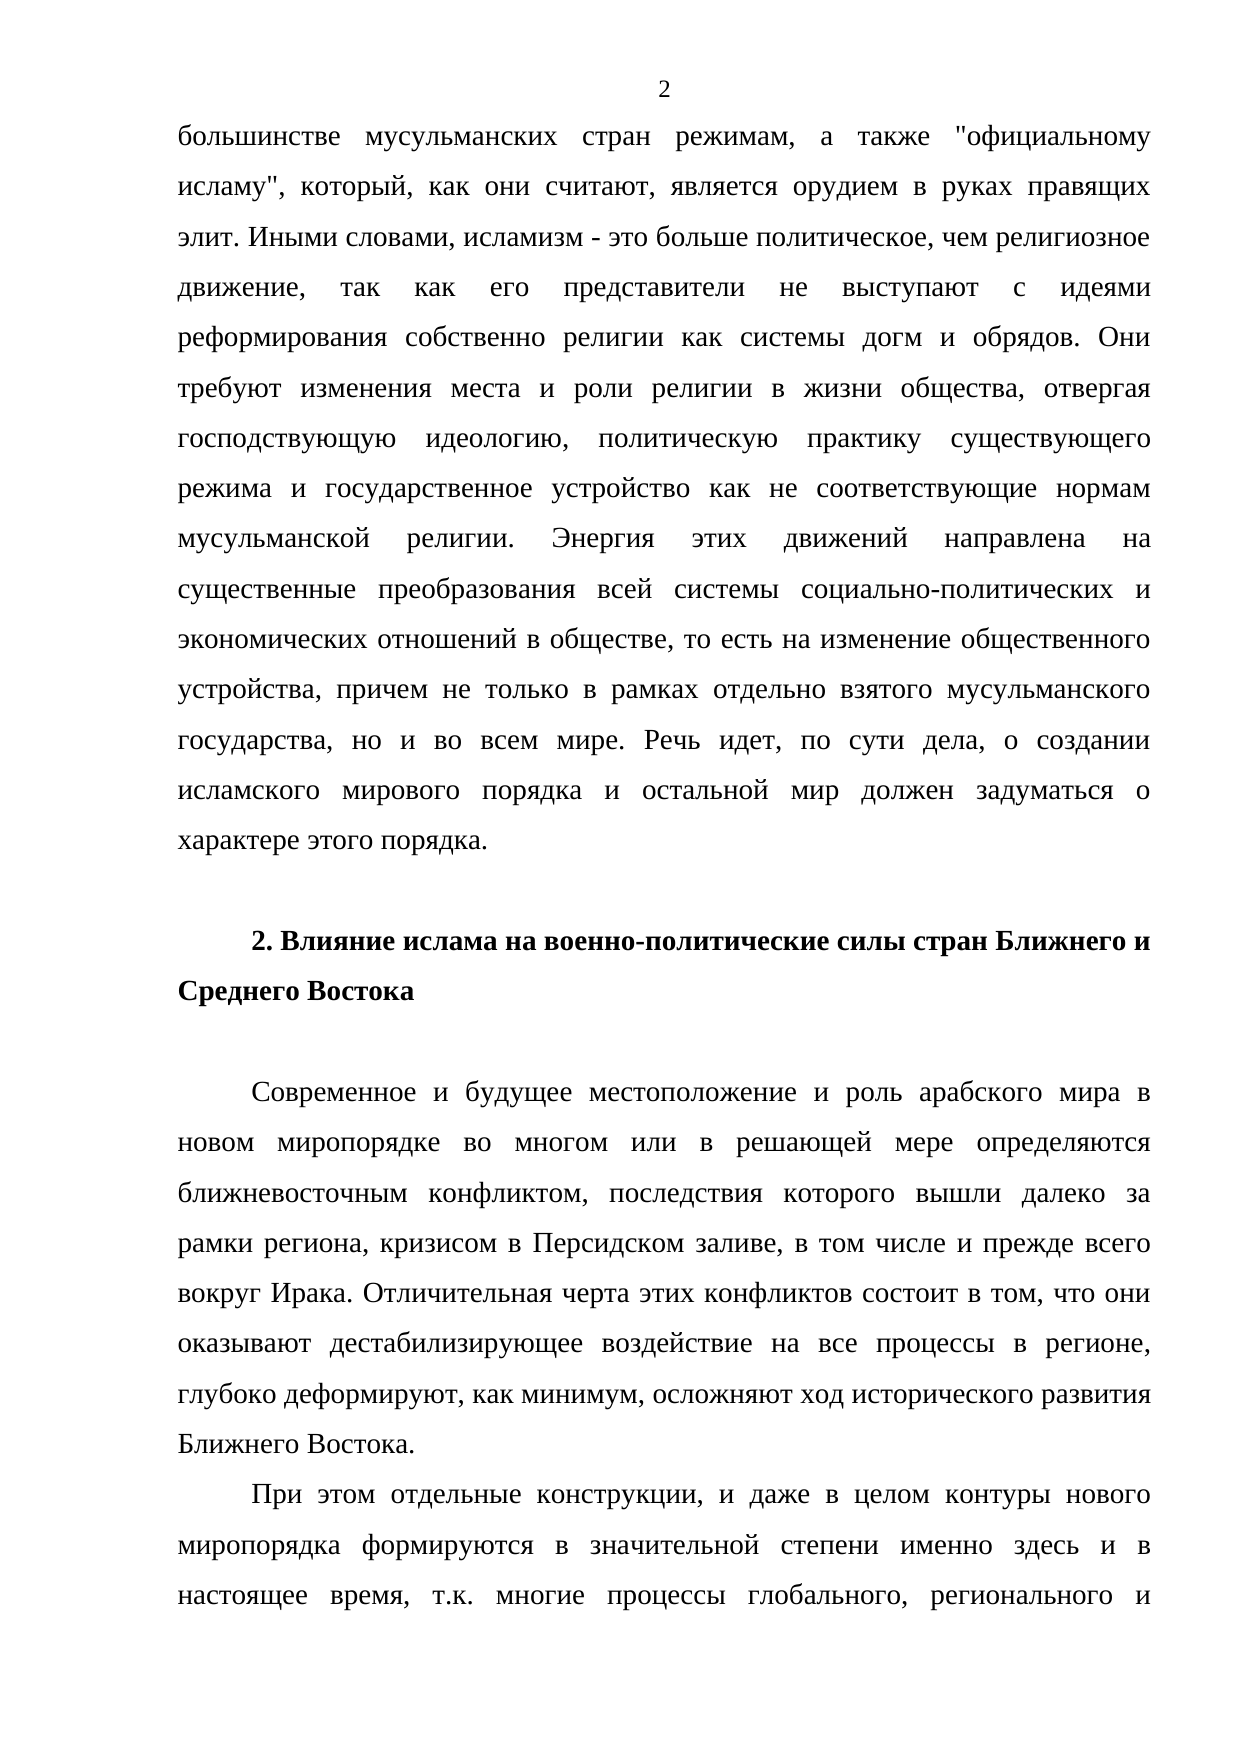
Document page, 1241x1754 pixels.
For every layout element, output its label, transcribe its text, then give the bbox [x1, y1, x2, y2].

text Современное и будущее местоположение и роль арабского мира в новом миропорядке во многом или в решающей мере определяются ближневосточным конфликтом, последствия которого вышли далеко за рамки региона, кризисом в Персидском заливе, в том числе и прежде всего вокруг Ирака. Отличительная черта этих конфликтов состоит в том, что они оказывают дестабилизирующее воздействие на все процессы в регионе, глубоко деформируют, как минимум, осложняют ход исторического развития Ближнего Востока. [177, 1074, 1152, 1460]
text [177, 1477, 1152, 1611]
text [177, 118, 1152, 856]
text 2. Влияние ислама на военно-политические силы стран Ближнего и Среднего Востока [177, 923, 1152, 1007]
